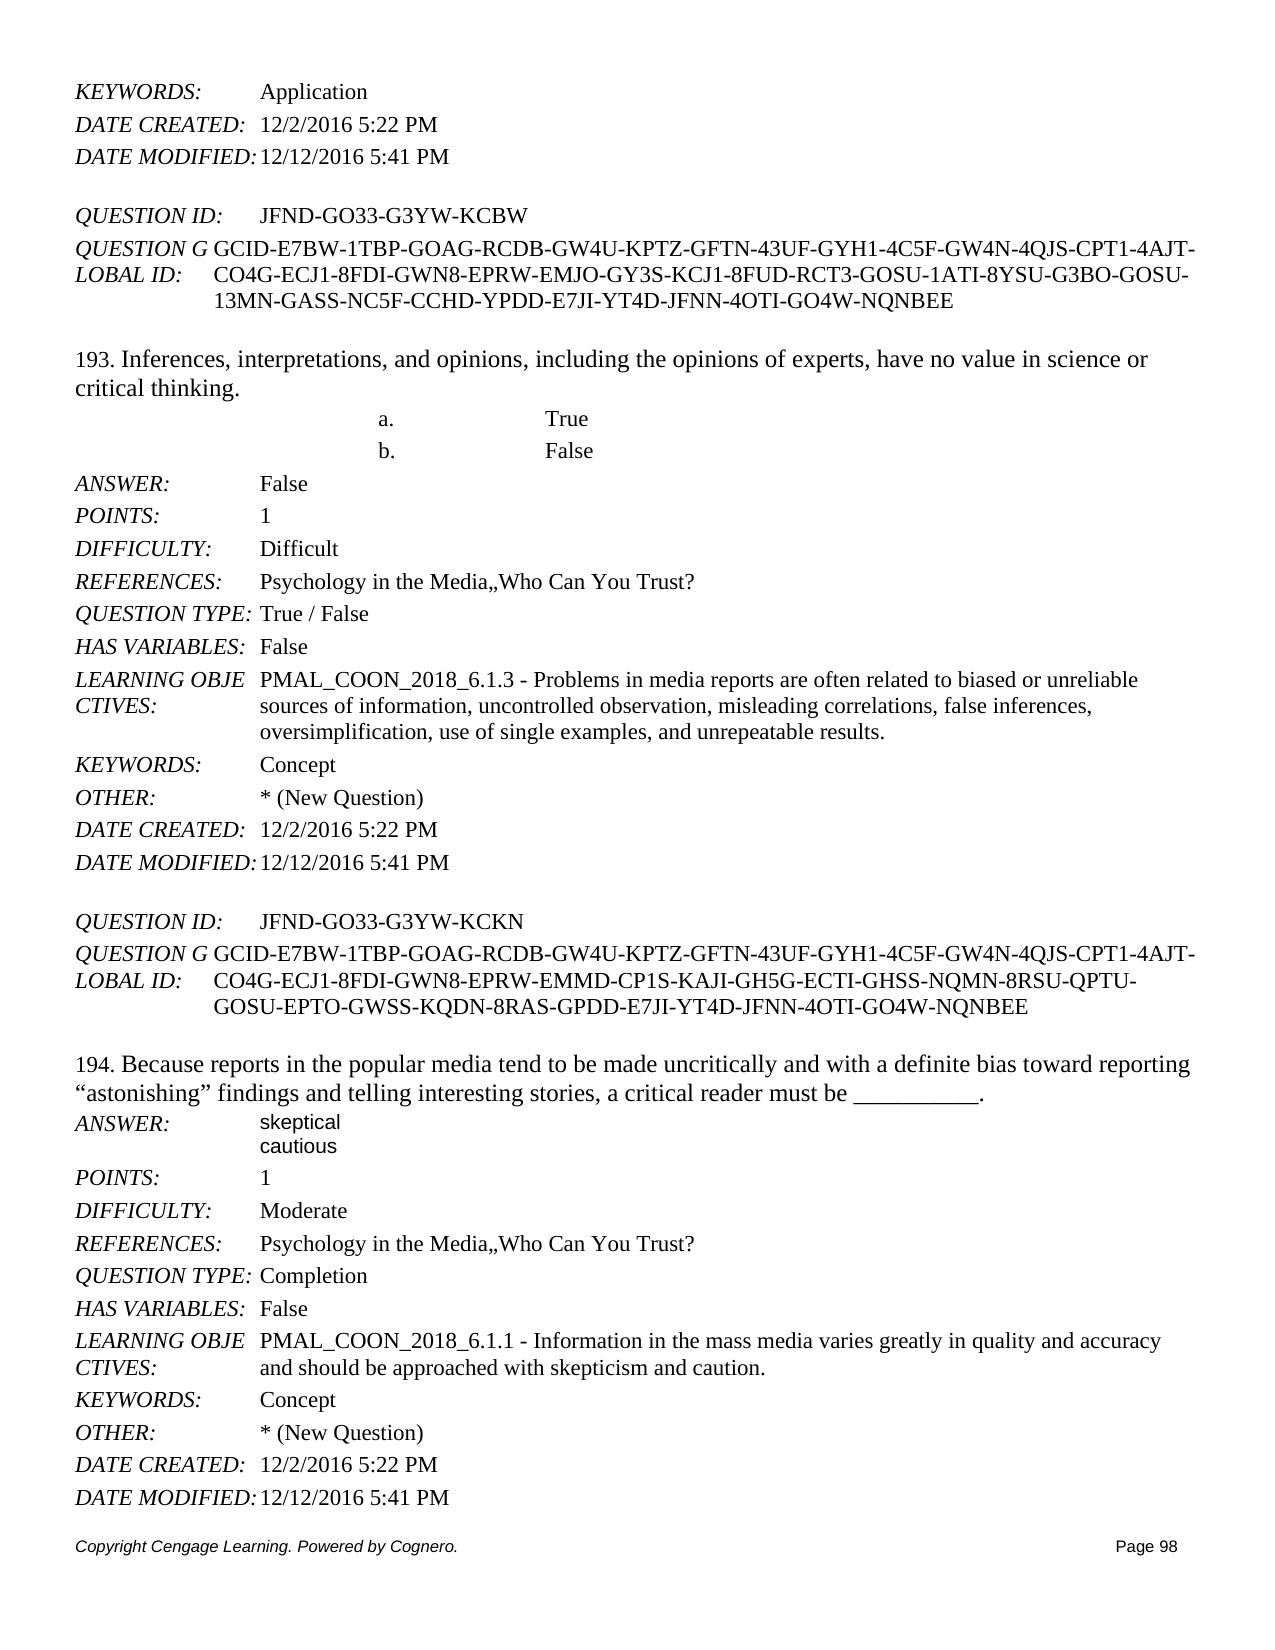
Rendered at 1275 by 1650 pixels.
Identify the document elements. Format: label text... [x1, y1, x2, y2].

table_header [75, 75, 1200, 317]
table_header 193. Inferences, interpretations, and opinions, including the opinions of experts, have no value in science or critical thinking. [75, 344, 1200, 1023]
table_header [75, 1050, 1200, 1514]
